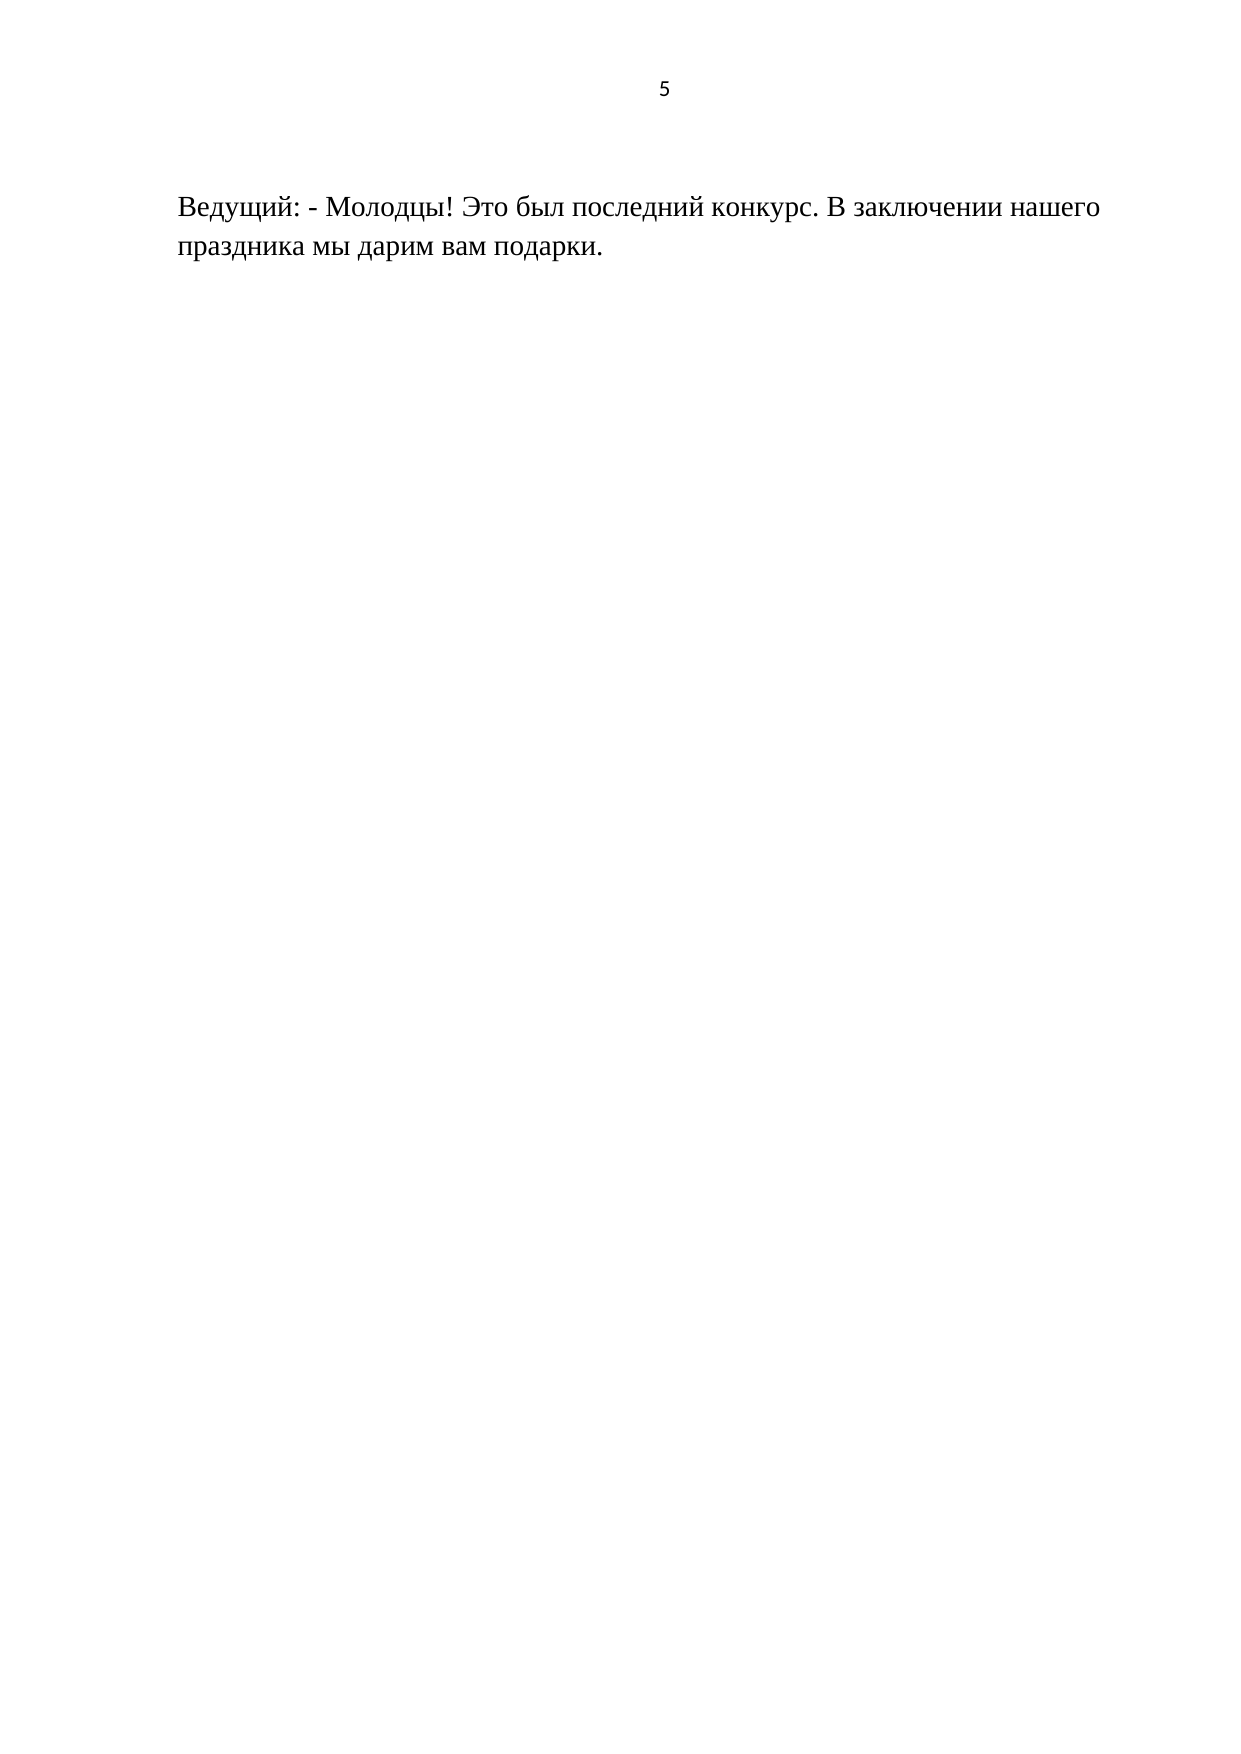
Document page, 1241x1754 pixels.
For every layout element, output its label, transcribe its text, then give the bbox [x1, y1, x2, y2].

text Ведущий: - Молодцы! Это был последний конкурс. В заключении нашего праздника мы дарим вам подарки. [177, 189, 1152, 261]
